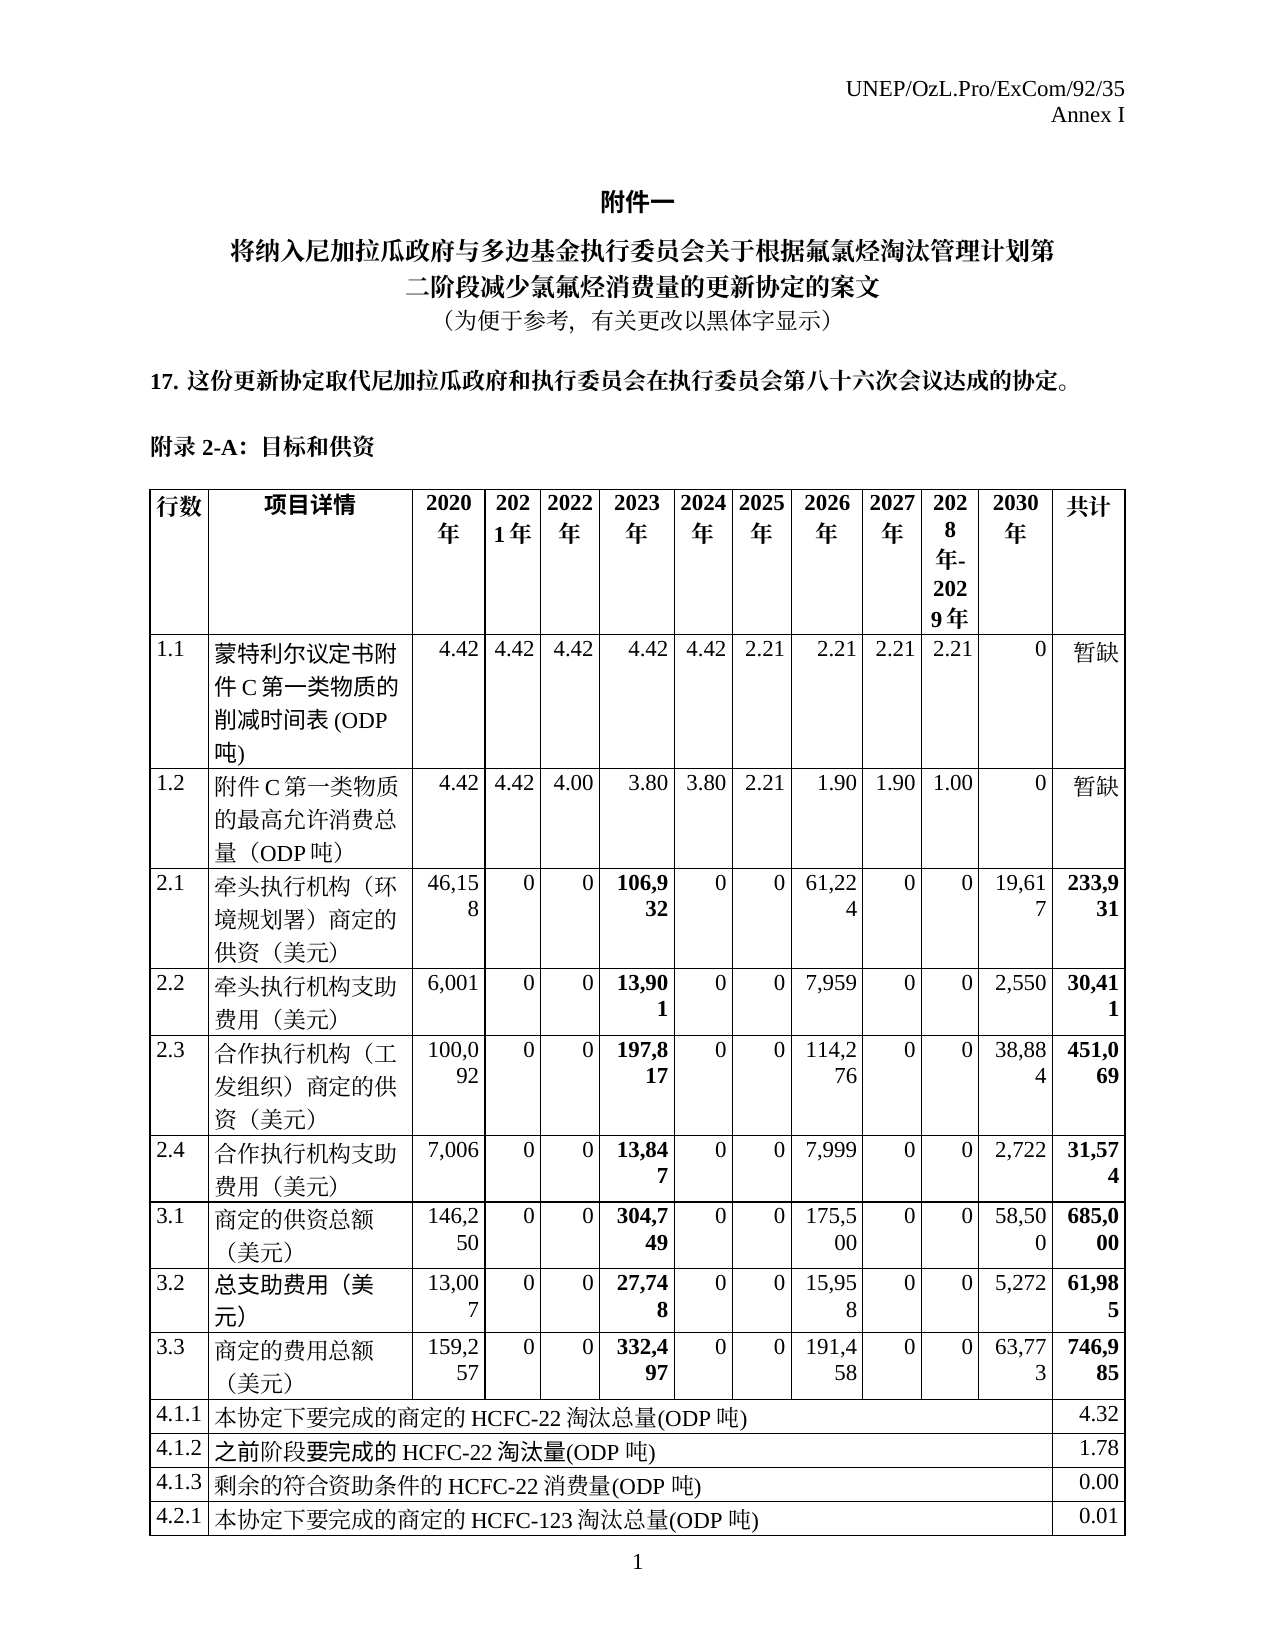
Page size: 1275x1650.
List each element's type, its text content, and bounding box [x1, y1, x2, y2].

table_cell 61,224 [792, 869, 862, 968]
table_header 项目详情 [209, 490, 412, 634]
table_cell 4.42 [486, 635, 540, 768]
table_cell 0 [486, 969, 540, 1035]
table_header 2023年 [600, 490, 674, 634]
table_cell 2.3 [151, 1036, 208, 1134]
table_cell 233,931 [1053, 869, 1124, 968]
table_cell 58,500 [979, 1203, 1052, 1268]
table_cell 0 [922, 1036, 978, 1134]
table_cell 本协定下要完成的商定的HCFC-123淘汰总量(ODP 吨) [209, 1502, 1052, 1535]
text 将纳入尼加拉瓜政府与多边基金执行委员会关于根据氟氯烃淘汰管理计划第二阶段减少氯氟烃消费量的更新协定的案文 [225, 232, 1059, 303]
table_cell 451,069 [1053, 1036, 1124, 1134]
table_cell 暂缺 [1053, 635, 1124, 768]
table_cell 合作执行机构支助费用（美元） [209, 1136, 412, 1201]
table_cell 4.42 [541, 635, 599, 768]
table_cell 6,001 [413, 969, 484, 1035]
table_cell 1.2 [151, 769, 208, 868]
table_cell 2,550 [979, 969, 1052, 1035]
table_cell 175,500 [792, 1203, 862, 1268]
table_cell 3.80 [675, 769, 732, 868]
table_cell 4.42 [675, 635, 732, 768]
table_cell 304,749 [600, 1203, 674, 1268]
table_cell 146,250 [413, 1203, 484, 1268]
table_cell 0 [675, 1269, 732, 1332]
table_cell 4.1.1 [151, 1400, 208, 1433]
table_cell 本协定下要完成的商定的HCFC-22淘汰总量(ODP 吨) [209, 1400, 1052, 1433]
table_cell 0 [486, 1036, 540, 1134]
text 附录 2-A：目标和供资 [150, 429, 1125, 462]
table_cell 46,158 [413, 869, 484, 968]
table_cell 0 [541, 1036, 599, 1134]
table_cell 2.21 [922, 635, 978, 768]
table_cell 0 [733, 969, 791, 1035]
table_header 2026年 [792, 490, 862, 634]
table_cell 0.01 [1053, 1502, 1124, 1535]
table_cell 191,458 [792, 1333, 862, 1399]
table_cell 附件C第一类物质的最高允许消费总量（ODP吨） [209, 769, 412, 868]
subtitle （为便于参考，有关更改以黑体字显示） [150, 303, 1125, 336]
table_cell 0 [863, 869, 921, 968]
table_cell 0 [486, 1269, 540, 1332]
table_header 2021年 [486, 490, 540, 634]
table_cell 4.1.3 [151, 1468, 208, 1501]
table_cell 0 [863, 1203, 921, 1268]
table_header 2024年 [675, 490, 732, 634]
table_cell 2.21 [792, 635, 862, 768]
table_cell 1.90 [792, 769, 862, 868]
table_cell 0 [541, 969, 599, 1035]
table_cell 0 [863, 1036, 921, 1134]
table_cell 0 [486, 869, 540, 968]
table_cell 7,959 [792, 969, 862, 1035]
table_cell 31,574 [1053, 1136, 1124, 1201]
table_cell 106,932 [600, 869, 674, 968]
table_cell 暂缺 [1053, 769, 1124, 868]
table_cell 114,276 [792, 1036, 862, 1134]
table_cell 0 [733, 1203, 791, 1268]
table_cell 总支助费用（美元） [209, 1269, 412, 1332]
table_cell 685,000 [1053, 1203, 1124, 1268]
table_cell 剩余的符合资助条件的HCFC-22消费量(ODP 吨) [209, 1468, 1052, 1501]
table_cell 2.1 [151, 869, 208, 968]
table_cell 5,272 [979, 1269, 1052, 1332]
table_cell 0.00 [1053, 1468, 1124, 1501]
table_cell 63,773 [979, 1333, 1052, 1399]
table_cell 0 [675, 1333, 732, 1399]
table_cell 30,411 [1053, 969, 1124, 1035]
table_cell 159,257 [413, 1333, 484, 1399]
table_cell 2,722 [979, 1136, 1052, 1201]
table_cell 0 [675, 1203, 732, 1268]
table_cell 3.3 [151, 1333, 208, 1399]
table_cell 3.1 [151, 1203, 208, 1268]
text 附件一 [150, 183, 1125, 219]
table_cell 1.78 [1053, 1434, 1124, 1467]
table_cell 4.42 [413, 769, 484, 868]
table_cell 2.21 [733, 635, 791, 768]
table_cell 7,006 [413, 1136, 484, 1201]
table_cell 0 [486, 1203, 540, 1268]
table_cell 0 [675, 1036, 732, 1134]
table_cell 0 [922, 1136, 978, 1201]
table_cell 1.00 [922, 769, 978, 868]
table_cell 之前阶段要完成的HCFC-22淘汰量(ODP 吨) [209, 1434, 1052, 1467]
table_cell 4.1.2 [151, 1434, 208, 1467]
table_cell 4.00 [541, 769, 599, 868]
table_cell 4.42 [600, 635, 674, 768]
table_header 2022年 [541, 490, 599, 634]
table_cell 0 [922, 1269, 978, 1332]
table_cell 3.80 [600, 769, 674, 868]
table_cell 0 [733, 1036, 791, 1134]
table_cell 4.2.1 [151, 1502, 208, 1535]
table_cell 0 [863, 1136, 921, 1201]
table_header 2030年 [979, 490, 1052, 634]
table_cell 1.90 [863, 769, 921, 868]
table_cell 4.42 [413, 635, 484, 768]
table_cell 0 [541, 1269, 599, 1332]
table_cell 0 [733, 1269, 791, 1332]
table_cell 0 [979, 769, 1052, 868]
table_cell 100,092 [413, 1036, 484, 1134]
subtitle 这份更新协定取代尼加拉瓜政府和执行委员会在执行委员会第八十六次会议达成的协定。 [150, 363, 1125, 396]
table_cell 0 [675, 969, 732, 1035]
table_cell 3.2 [151, 1269, 208, 1332]
table_cell 0 [733, 1136, 791, 1201]
table_cell 1.1 [151, 635, 208, 768]
table_cell 0 [922, 969, 978, 1035]
table_cell 0 [733, 869, 791, 968]
table_header 2020年 [413, 490, 484, 634]
table_cell 0 [675, 869, 732, 968]
table_header 2027年 [863, 490, 921, 634]
table_cell 4.32 [1053, 1400, 1124, 1433]
table_cell 0 [541, 1333, 599, 1399]
table_cell 27,748 [600, 1269, 674, 1332]
table_header 行数 [151, 490, 208, 634]
table_cell 2.4 [151, 1136, 208, 1201]
table_cell 0 [922, 1203, 978, 1268]
table_header 2025年 [733, 490, 791, 634]
table_cell 197,817 [600, 1036, 674, 1134]
table_cell 13,007 [413, 1269, 484, 1332]
table_cell 38,884 [979, 1036, 1052, 1134]
table_cell 0 [486, 1136, 540, 1201]
table_cell 0 [979, 635, 1052, 768]
table_cell 61,985 [1053, 1269, 1124, 1332]
table_cell 0 [863, 1269, 921, 1332]
table_cell 19,617 [979, 869, 1052, 968]
table_cell 4.42 [486, 769, 540, 868]
table_header 2028年-2029年 [922, 490, 978, 634]
table_cell 746,985 [1053, 1333, 1124, 1399]
table_cell 15,958 [792, 1269, 862, 1332]
table_cell 332,497 [600, 1333, 674, 1399]
table_cell 0 [922, 1333, 978, 1399]
table_cell 13,901 [600, 969, 674, 1035]
table_cell 0 [541, 1203, 599, 1268]
table_cell 商定的供资总额（美元） [209, 1203, 412, 1268]
table_cell 13,847 [600, 1136, 674, 1201]
table_cell 0 [541, 869, 599, 968]
table_cell 2.21 [863, 635, 921, 768]
table_cell 0 [922, 869, 978, 968]
table_cell 牵头执行机构支助费用（美元） [209, 969, 412, 1035]
table_cell 蒙特利尔议定书附件C第一类物质的削减时间表 (ODP吨) [209, 635, 412, 768]
table_cell 牵头执行机构（环境规划署）商定的供资（美元） [209, 869, 412, 968]
table_cell 0 [541, 1136, 599, 1201]
table_cell 0 [675, 1136, 732, 1201]
table_cell 合作执行机构（工发组织）商定的供资（美元） [209, 1036, 412, 1134]
table_cell 2.21 [733, 769, 791, 868]
table_cell 商定的费用总额（美元） [209, 1333, 412, 1399]
table_cell 7,999 [792, 1136, 862, 1201]
table_cell 0 [863, 1333, 921, 1399]
table_cell 0 [863, 969, 921, 1035]
table_cell 2.2 [151, 969, 208, 1035]
table_header 共计 [1053, 490, 1124, 634]
table_cell 0 [486, 1333, 540, 1399]
table_cell 0 [733, 1333, 791, 1399]
